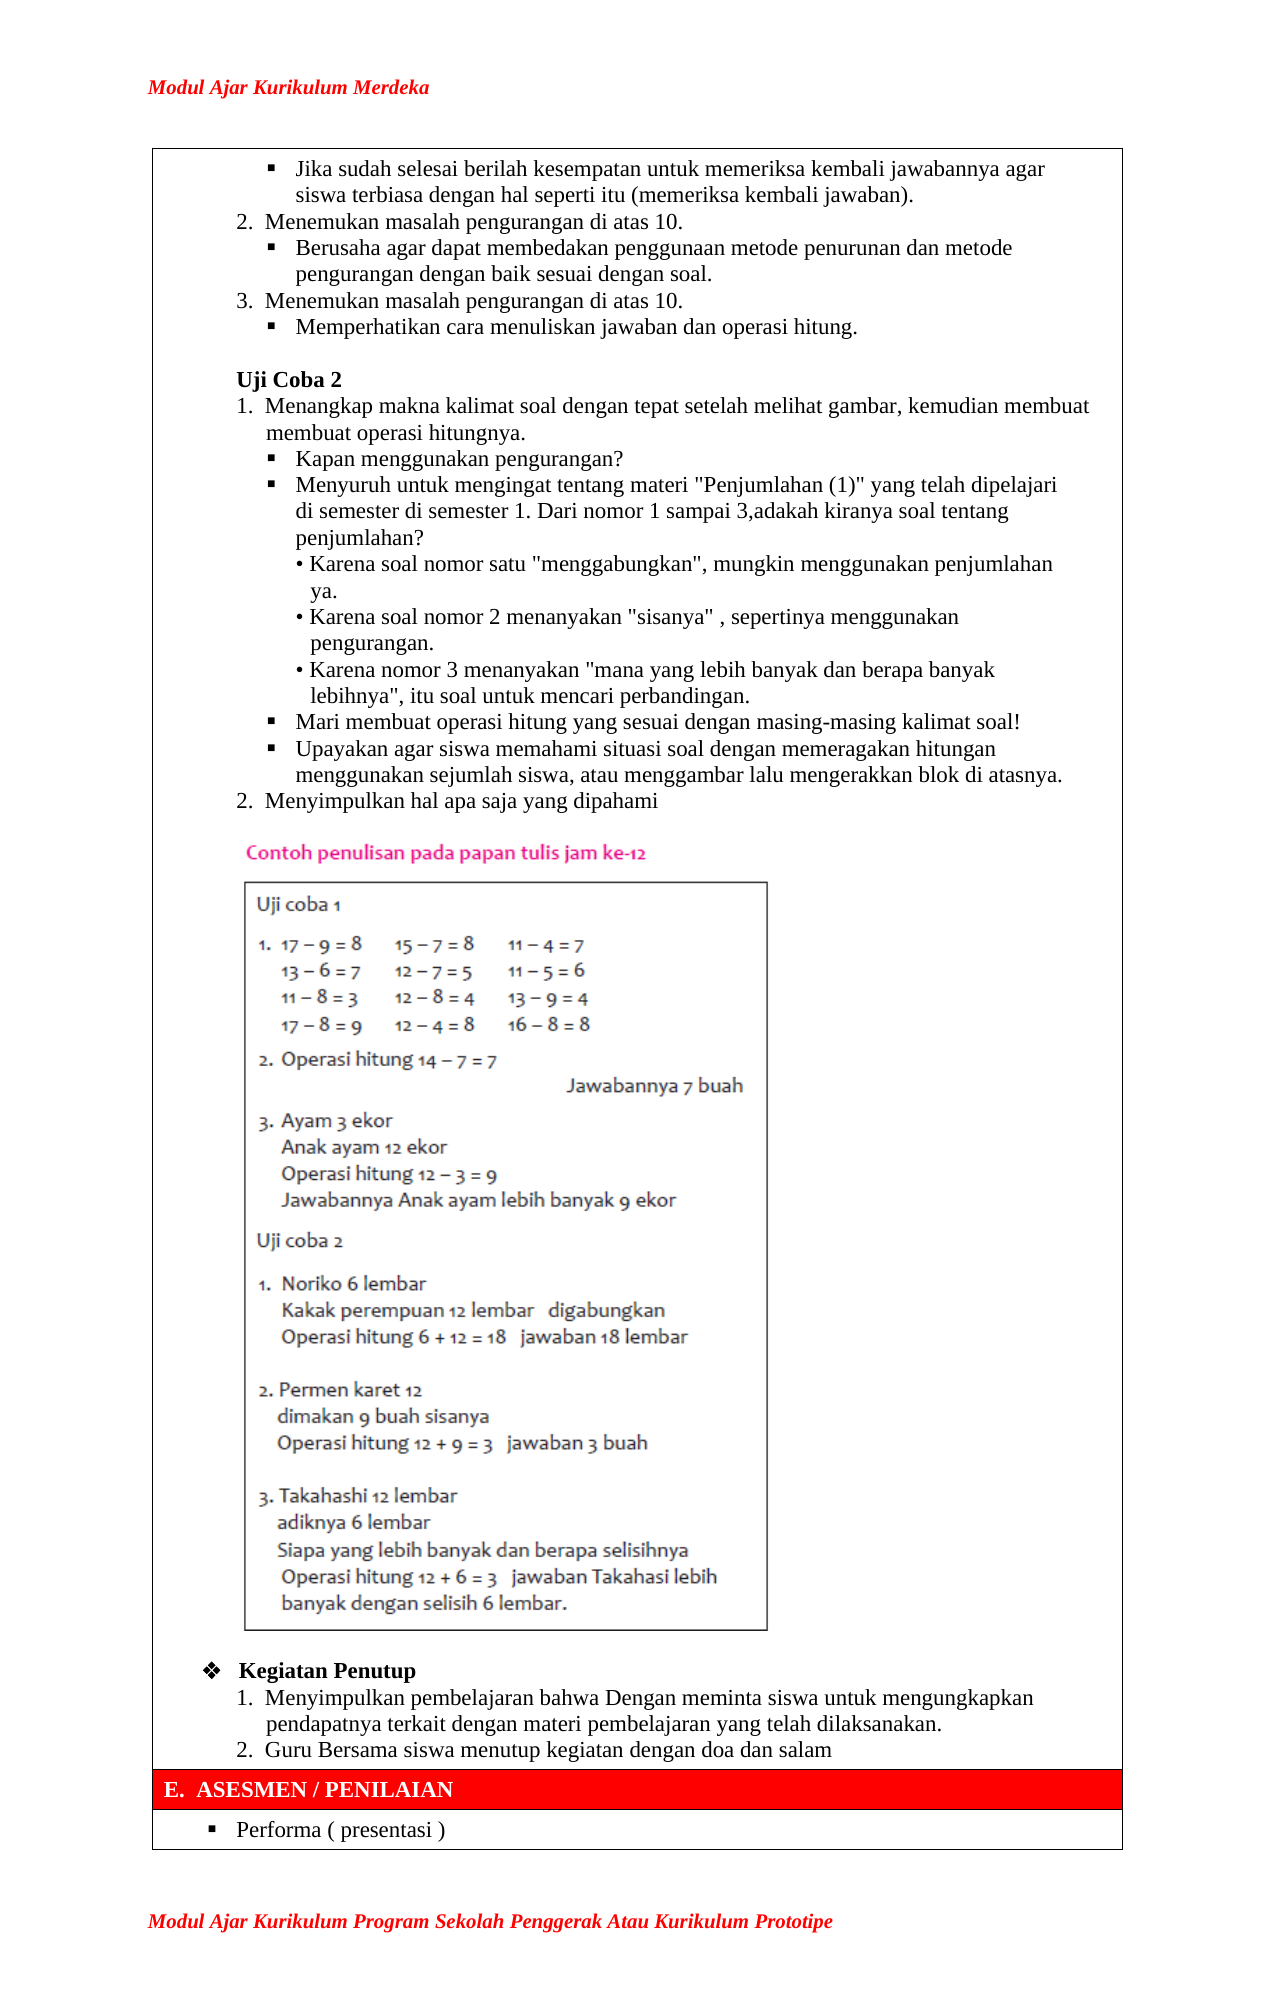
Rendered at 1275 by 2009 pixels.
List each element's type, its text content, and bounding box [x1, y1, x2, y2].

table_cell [153, 149, 1122, 1769]
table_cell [153, 1810, 1122, 1849]
table_cell E. ASESMEN / PENILAIAN [153, 1770, 1122, 1809]
picture [236, 840, 782, 1631]
